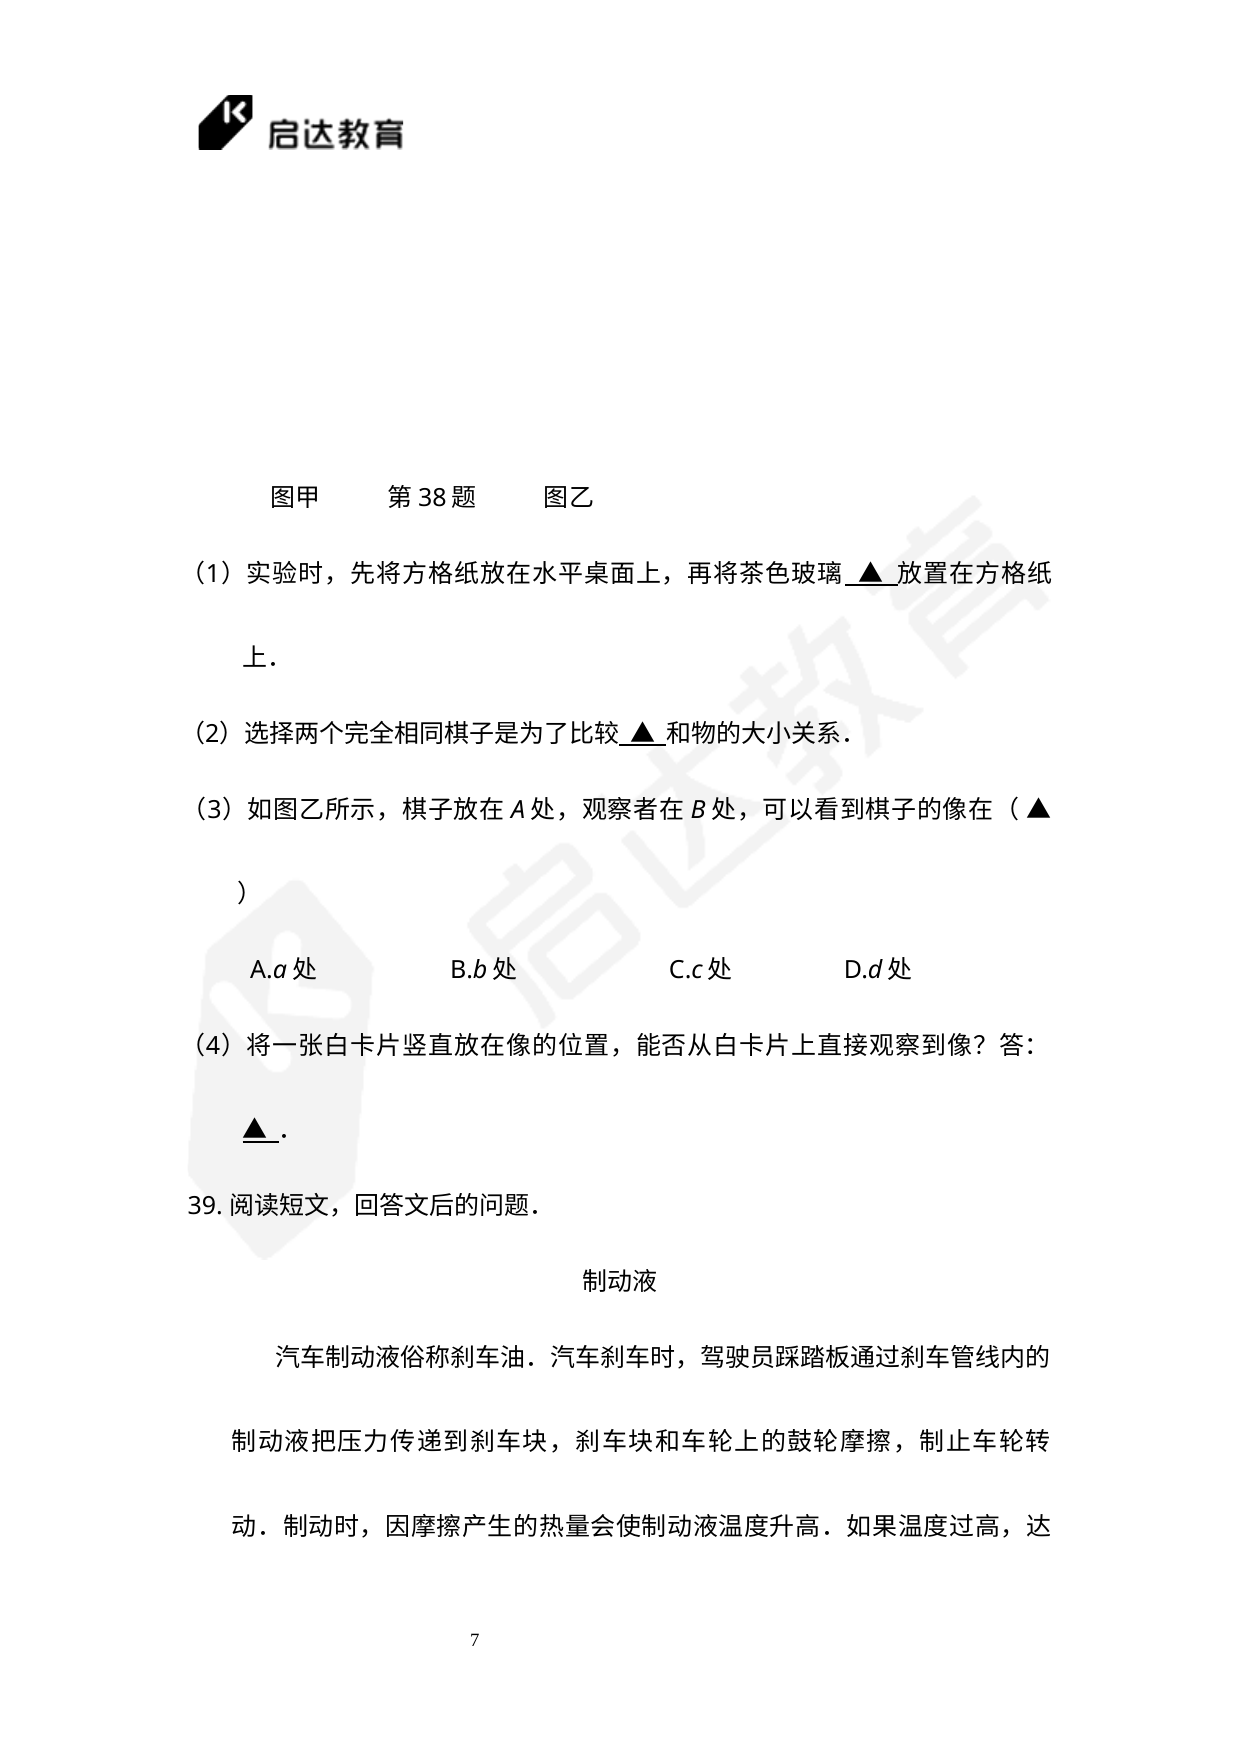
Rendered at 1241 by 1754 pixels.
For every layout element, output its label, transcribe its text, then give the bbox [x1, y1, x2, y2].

text （2）选择两个完全相同棋子是为了比较 ▲ 和物的大小关系． [180, 699, 1053, 764]
text （1）实验时，先将方格纸放在水平桌面上，再将茶色玻璃 ▲ 放置在方格纸上． [180, 539, 1053, 688]
text 图甲 第38题 图乙 [180, 463, 1053, 528]
text （4）将一张白卡片竖直放在像的位置，能否从白卡片上直接观察到像？答： ▲ ． [180, 1011, 1053, 1160]
text （3）如图乙所示，棋子放在A处，观察者在B处，可以看到棋子的像在（ ▲ ） [181, 775, 1053, 924]
text 39. 阅读短文，回答文后的问题． [187, 1171, 1053, 1236]
text 制动液 [187, 1247, 1053, 1312]
text A.a处 B.b处 C.c处 D.d 处 [187, 935, 1053, 1000]
picture [198, 95, 404, 150]
